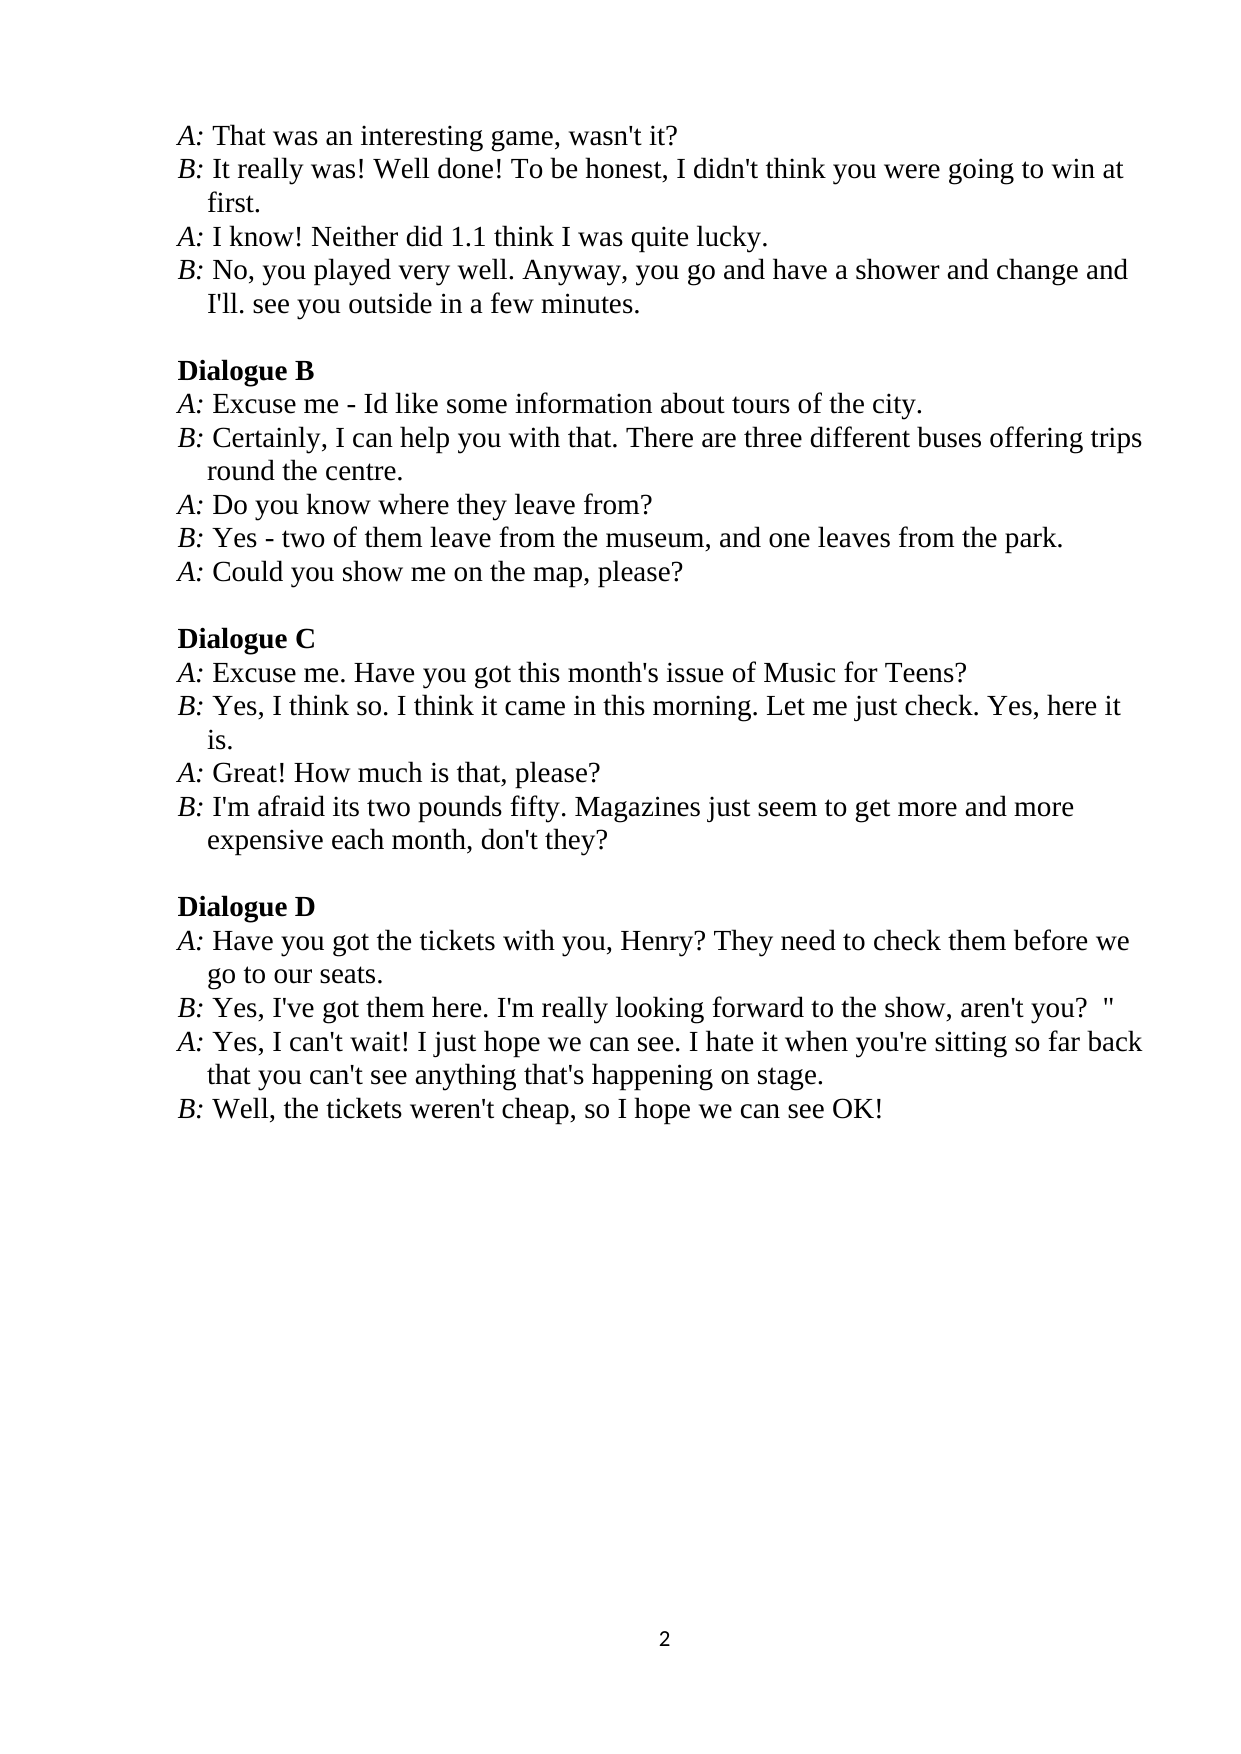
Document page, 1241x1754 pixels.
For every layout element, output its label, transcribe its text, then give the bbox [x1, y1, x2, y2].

text Dialogue В [177, 353, 1152, 386]
text B: I'm afraid its two pounds fifty. Magazines just seem to get more and more expensive each month, don't they? [177, 789, 1152, 856]
text Dialogue D [177, 889, 1152, 923]
text A: Excuse me. Have you got this month's issue of Music for Teens? [177, 655, 1152, 688]
text A: Great! How much is that, please? [177, 755, 1152, 789]
text A: Have you got the tickets with you, Henry? They need to check them before we go to our seats. [177, 923, 1152, 990]
text A: I know! Neither did 1.1 think I was quite lucky. [177, 219, 1152, 252]
text B: Yes, I think so. I think it came in this morning. Let me just check. Yes, here it is. [177, 688, 1152, 755]
text B: Yes, I've got them here. I'm really looking forward to the show, aren't you? " [177, 990, 1152, 1024]
text B: No, you played very well. Anyway, you go and have a shower and change and I'll. see you outside in a few minutes. [177, 252, 1152, 319]
text B: It really was! Well done! To be honest, I didn't think you were going to win at first. [177, 152, 1152, 219]
text B: Well, the tickets weren't cheap, so I hope we can see OK! [177, 1091, 1152, 1124]
text A: Could you show me on the map, please? [177, 554, 1152, 588]
text A: Do you know where they leave from? [177, 487, 1152, 521]
text B: Certainly, I can help you with that. There are three different buses offering trips round the centre. [177, 420, 1152, 487]
text Dialogue С [177, 621, 1152, 655]
text A: That was an interesting game, wasn't it? [177, 118, 1152, 152]
text A: Excuse me - Id like some information about tours of the city. [177, 386, 1152, 420]
text B: Yes - two of them leave from the museum, and one leaves from the park. [177, 521, 1152, 554]
text A: Yes, I can't wait! I just hope we can see. I hate it when you're sitting so far back that you can't see anything that's happening on stage. [177, 1024, 1152, 1091]
